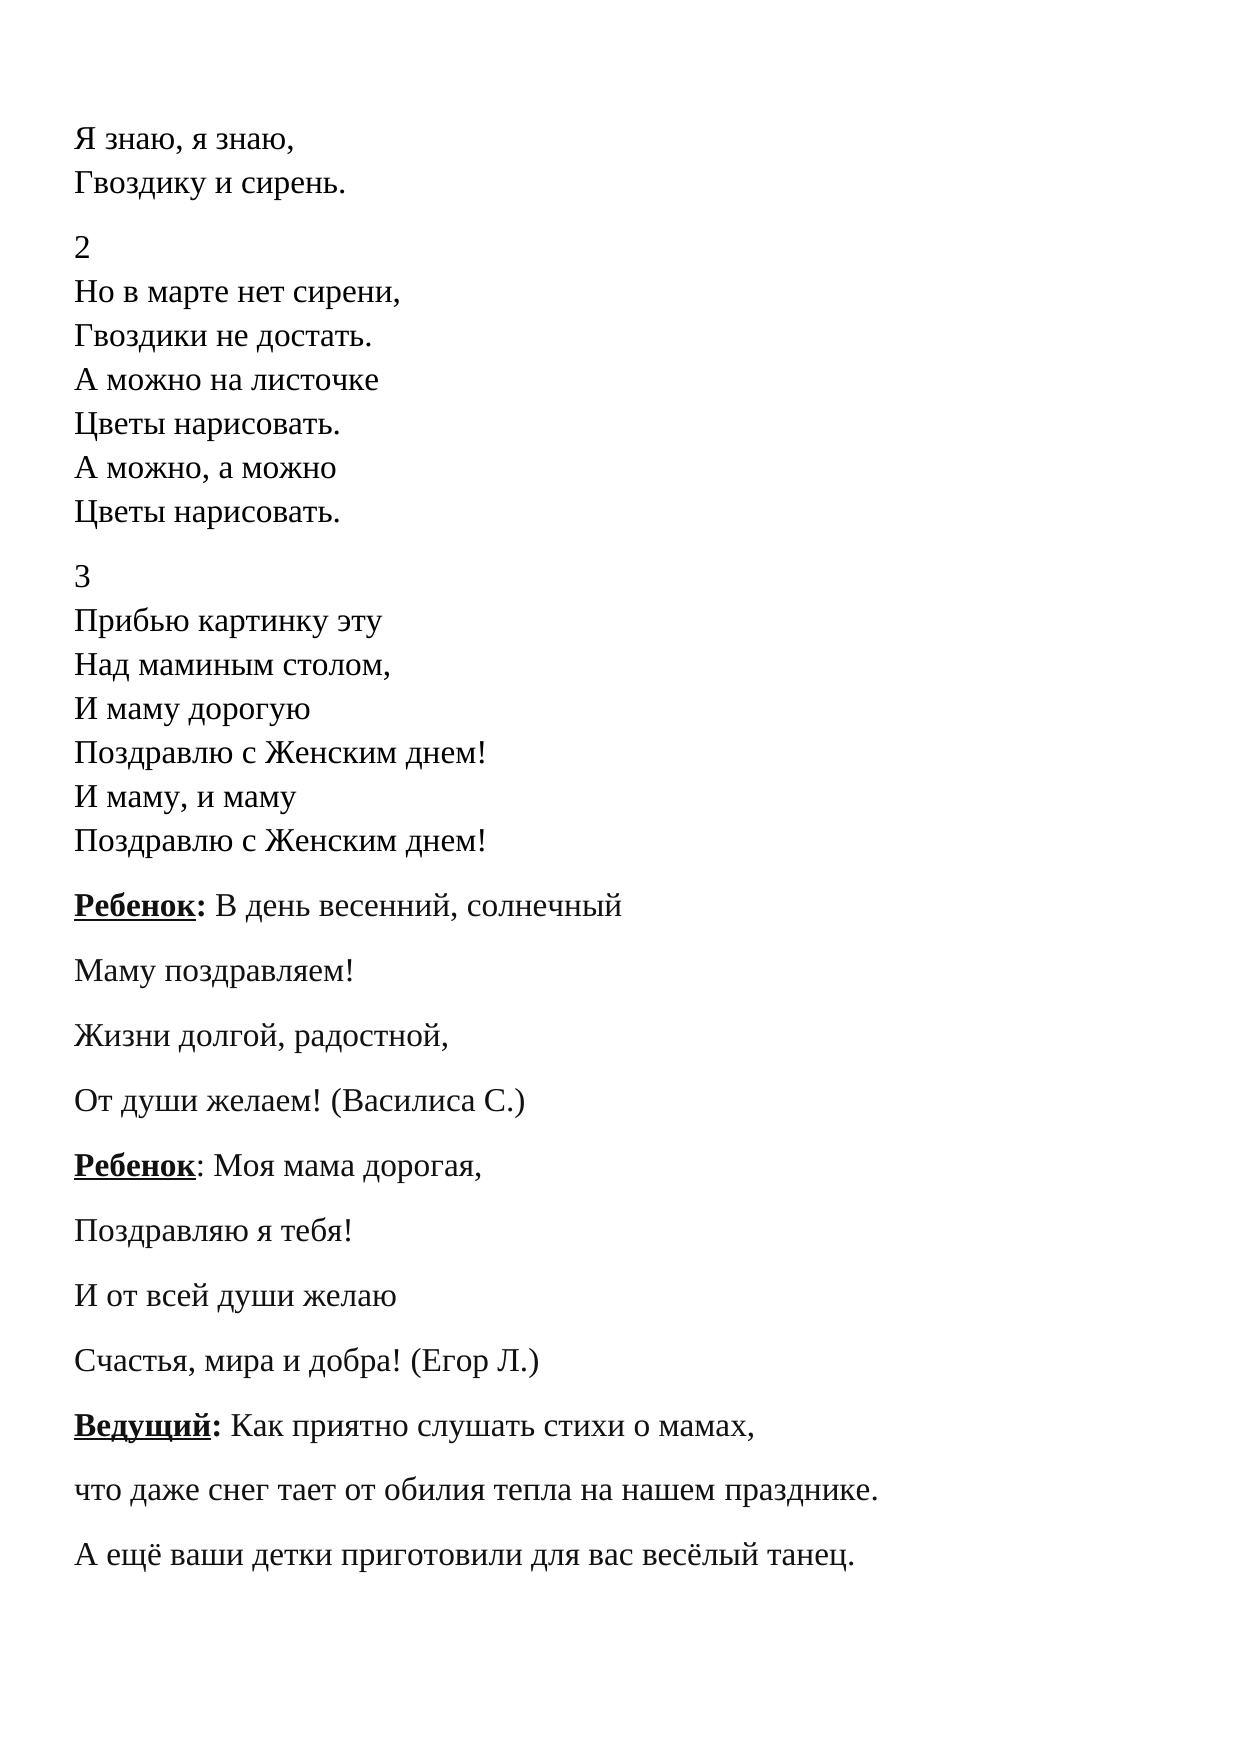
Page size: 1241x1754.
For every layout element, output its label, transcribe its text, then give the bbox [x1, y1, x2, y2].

text Ведущий: Как приятно слушать стихи о мамах, [74, 1405, 1152, 1443]
text Жизни долгой, радостной, [74, 1015, 1152, 1054]
text 2 Но в марте нет сирени, Гвоздики не достать. А можно на листочке Цветы нарисовать. А можно, а можно Цветы нарисовать. [74, 227, 1152, 530]
text 3 Прибью картинку эту Над маминым столом, И маму дорогую Поздравлю с Женским днем! И маму, и маму Поздравлю с Женским днем! [74, 556, 1152, 859]
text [74, 118, 1152, 201]
text А ещё ваши детки приготовили для вас весёлый танец. [74, 1534, 1152, 1573]
text Маму поздравляем! [74, 951, 1152, 989]
text Ребенок: Моя мама дорогая, [74, 1145, 1152, 1183]
text От души желаем! (Василиса С.) [74, 1080, 1152, 1119]
text И от всей души желаю [74, 1275, 1152, 1313]
text Ребенок: В день весенний, солнечный [74, 886, 1152, 924]
text Счастья, мира и добра! (Егор Л.) [74, 1340, 1152, 1378]
text что даже снег тает от обилия тепла на нашем празднике. [74, 1470, 1152, 1508]
text Поздравляю я тебя! [74, 1210, 1152, 1248]
